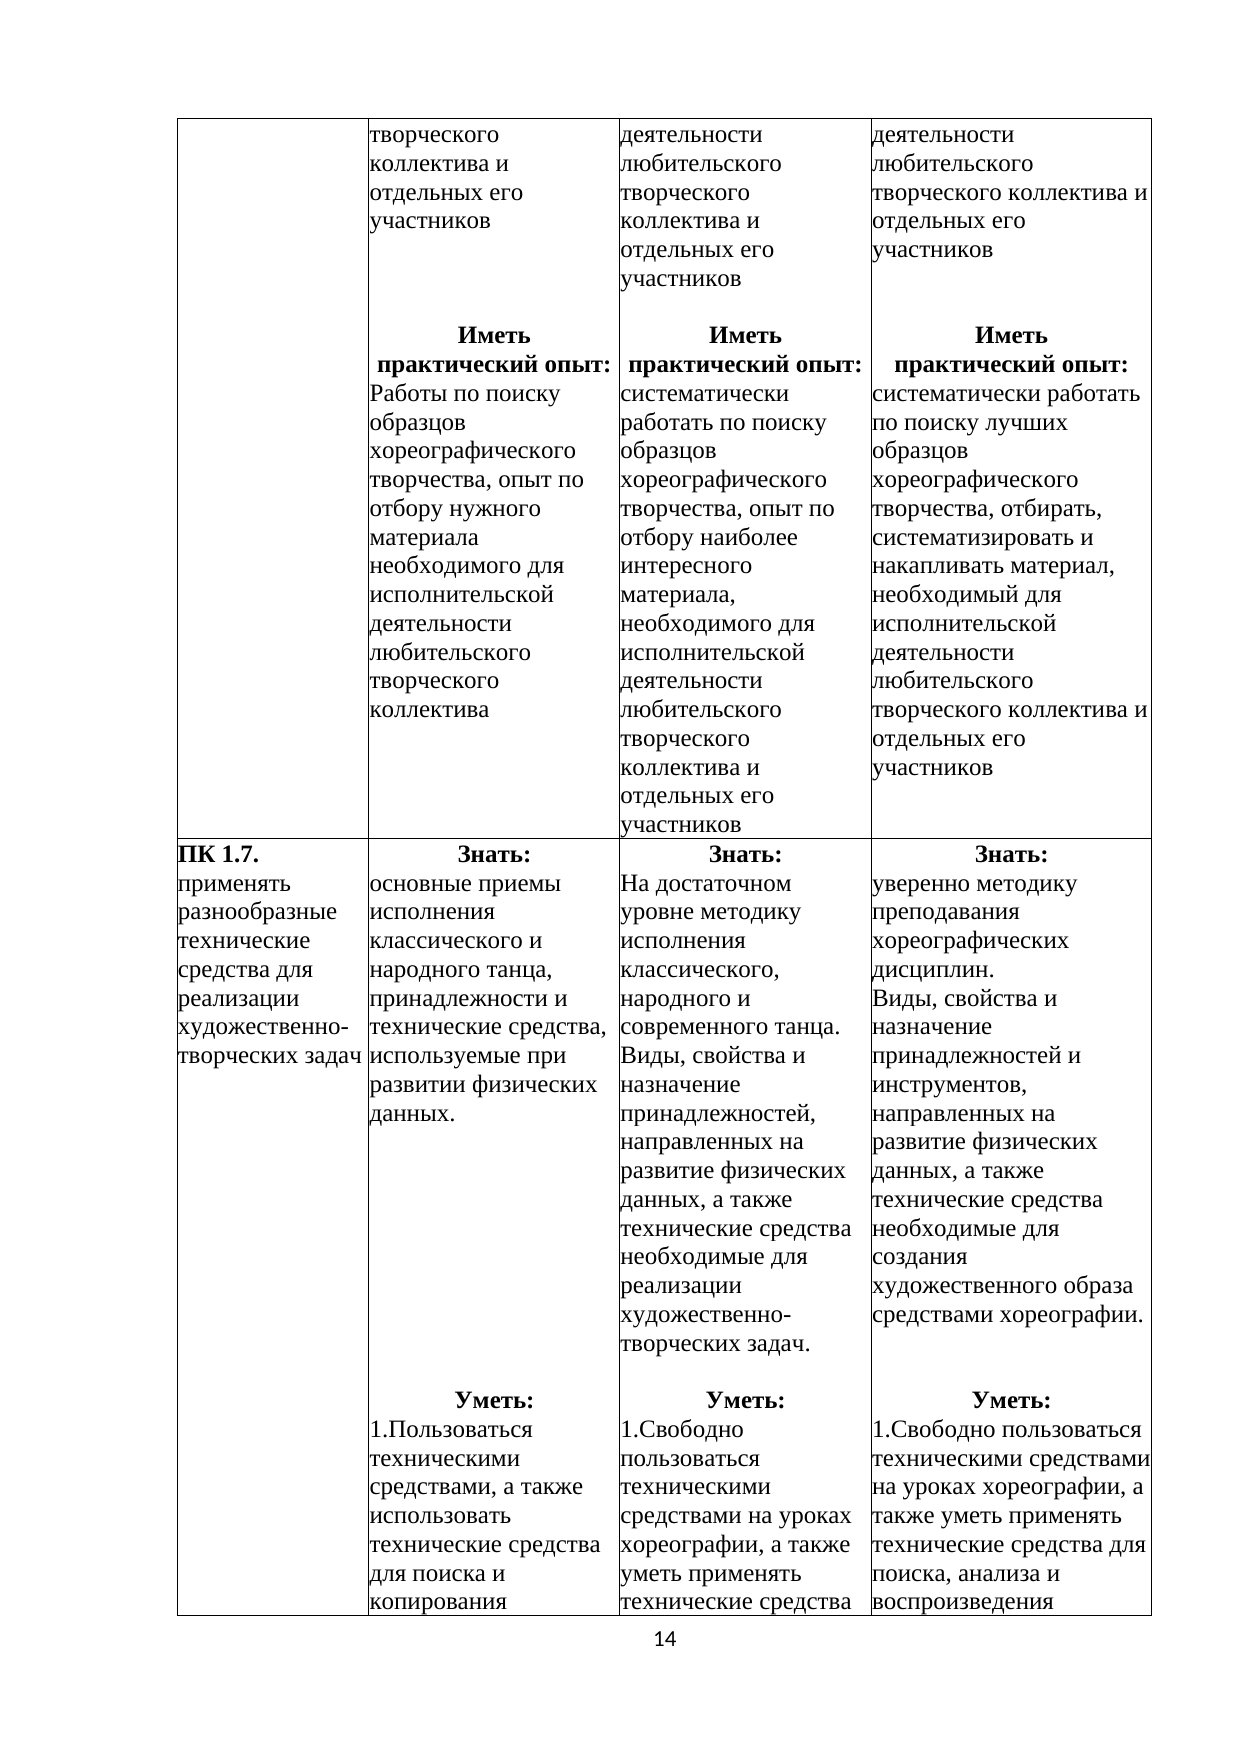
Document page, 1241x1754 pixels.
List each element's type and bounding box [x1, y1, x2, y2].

table_cell [369, 839, 619, 1615]
table_cell [872, 119, 1151, 838]
table_cell [620, 119, 871, 838]
table_cell [620, 839, 871, 1615]
table_cell [369, 119, 619, 838]
table_cell [178, 119, 368, 838]
table_cell [178, 839, 368, 1615]
table_cell [872, 839, 1151, 1615]
